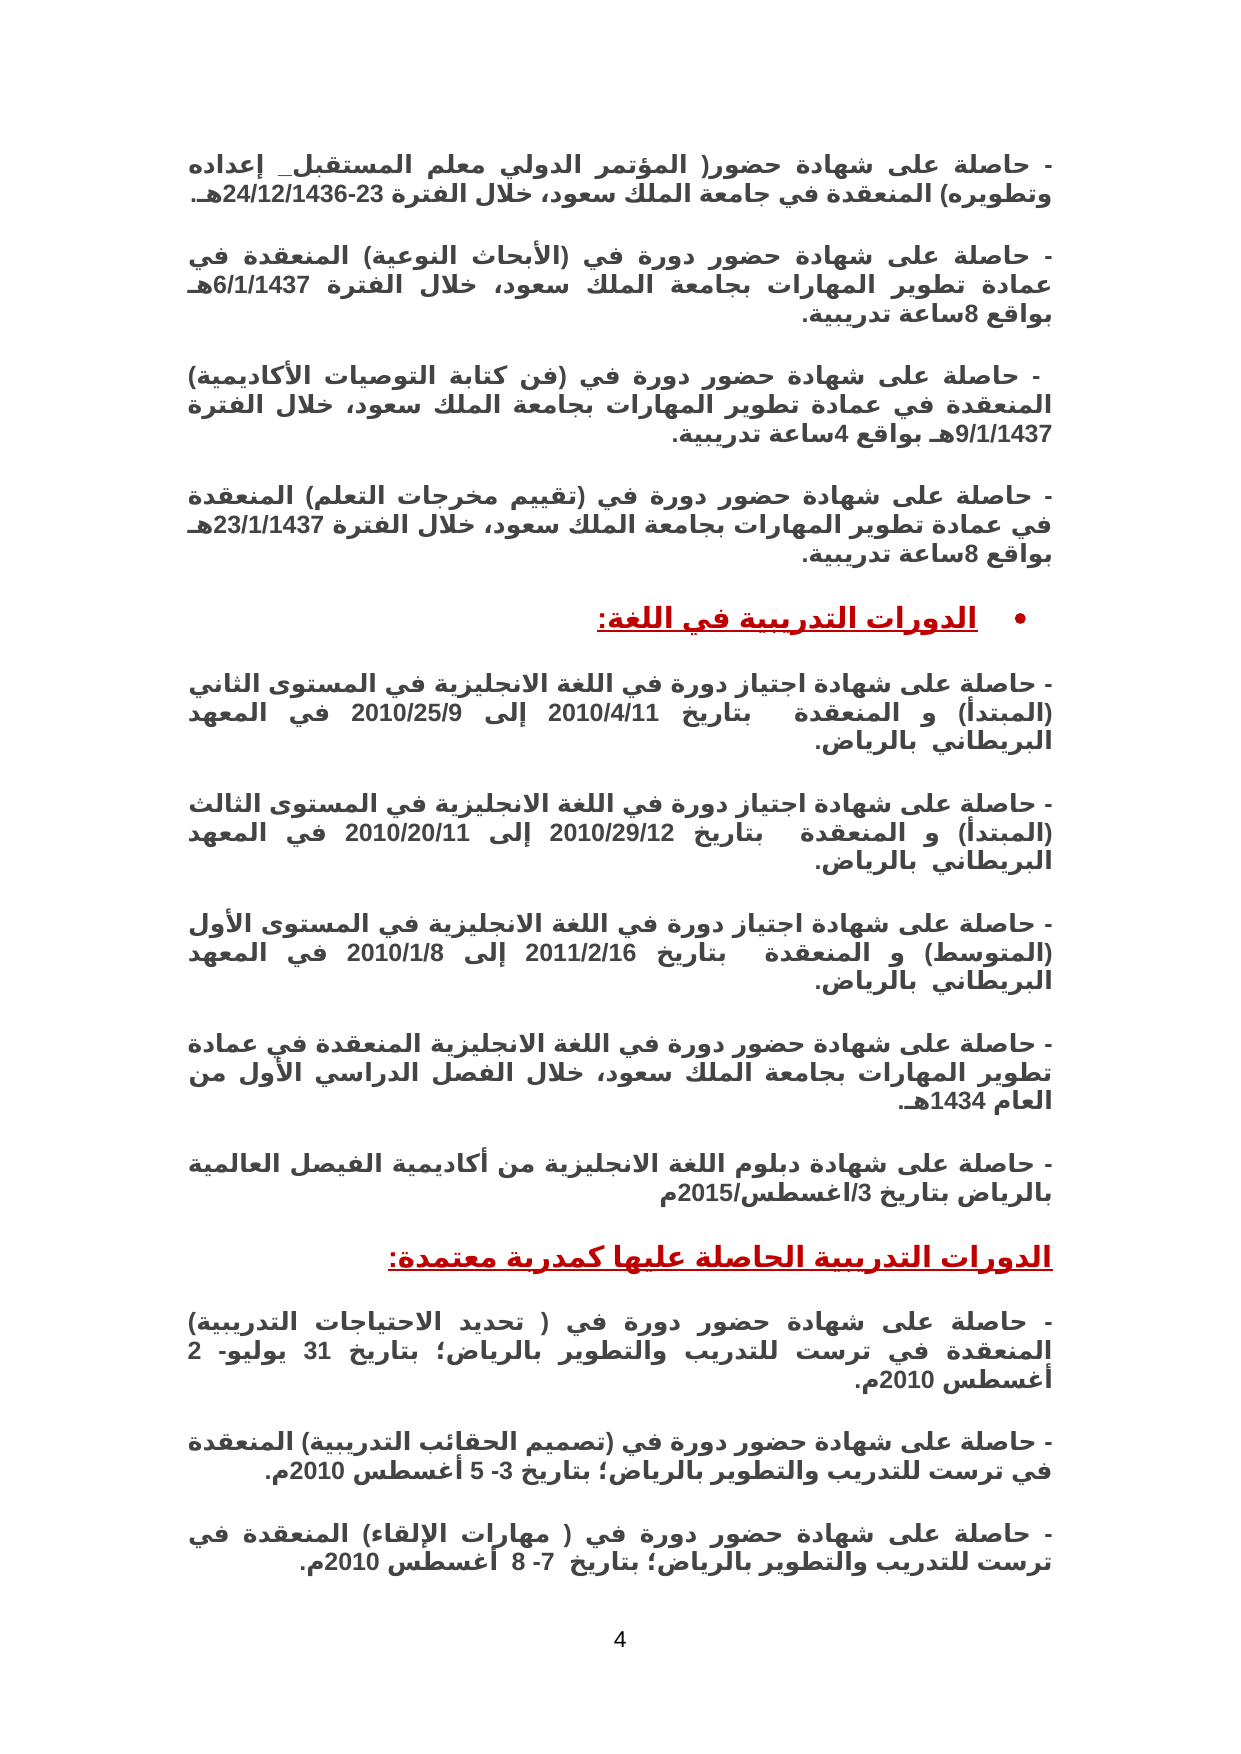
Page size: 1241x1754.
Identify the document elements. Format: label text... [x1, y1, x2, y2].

text - حاصلة على شهادة دبلوم اللغة الانجليزية من أكاديمية الفيصل العالمية بالرياض بتاريخ 3/اغسطس/2015م [187, 1149, 1053, 1206]
text - حاصلة على شهادة حضور دورة في ( تحديد الاحتياجات التدريبية) المنعقدة في ترست للتدريب والتطوير بالرياض؛ بتاريخ 31 يوليو- 2 أغسطس 2010م. [187, 1307, 1053, 1393]
text - حاصلة على شهادة اجتياز دورة في اللغة الانجليزية في المستوى الأول (المتوسط) و المنعقدة بتاريخ 2011/2/16 إلى 2010/1/8 في المعهد البريطاني بالرياض. [187, 909, 1053, 995]
text - حاصلة على شهادة حضور دورة في اللغة الانجليزية المنعقدة في عمادة تطوير المهارات بجامعة الملك سعود، خلال الفصل الدراسي الأول من العام 1434هـ. [187, 1029, 1053, 1115]
text - حاصلة على شهادة اجتياز دورة في اللغة الانجليزية في المستوى الثالث (المبتدأ) و المنعقدة بتاريخ 2010/29/12 إلى 2010/20/11 في المعهد البريطاني بالرياض. [187, 789, 1053, 875]
list الدورات التدريبية في اللغة: [187, 601, 1015, 635]
text - حاصلة على شهادة اجتياز دورة في اللغة الانجليزية في المستوى الثاني (المبتدأ) و المنعقدة بتاريخ 2010/4/11 إلى 2010/25/9 في المعهد البريطاني بالرياض. [187, 669, 1053, 755]
text - حاصلة على شهادة حضور دورة في (تصميم الحقائب التدريبية) المنعقدة في ترست للتدريب والتطوير بالرياض؛ بتاريخ 3- 5 أغسطس 2010م. [187, 1427, 1053, 1485]
text - حاصلة على شهادة حضور دورة في (الأبحاث النوعية) المنعقدة في عمادة تطوير المهارات بجامعة الملك سعود، خلال الفترة 6/1/1437هـ بواقع 8ساعة تدريبية. [187, 241, 1053, 327]
text الدورات التدريبية الحاصلة عليها كمدربة معتمدة: [187, 1240, 1053, 1273]
text - حاصلة على شهادة حضور دورة في (فن كتابة التوصيات الأكاديمية) المنعقدة في عمادة تطوير المهارات بجامعة الملك سعود، خلال الفترة 9/1/1437هـ بواقع 4ساعة تدريبية. [187, 361, 1053, 447]
text - حاصلة على شهادة حضور دورة في (تقييم مخرجات التعلم) المنعقدة في عمادة تطوير المهارات بجامعة الملك سعود، خلال الفترة 23/1/1437هـ بواقع 8ساعة تدريبية. [187, 481, 1053, 567]
text - حاصلة على شهادة حضور دورة في ( مهارات الإلقاء) المنعقدة في ترست للتدريب والتطوير بالرياض؛ بتاريخ 7- 8 أغسطس 2010م. [187, 1518, 1053, 1576]
text - حاصلة على شهادة حضور( المؤتمر الدولي معلم المستقبل_ إعداده وتطويره) المنعقدة في جامعة الملك سعود، خلال الفترة 23-24/12/1436هـ. [187, 150, 1053, 207]
